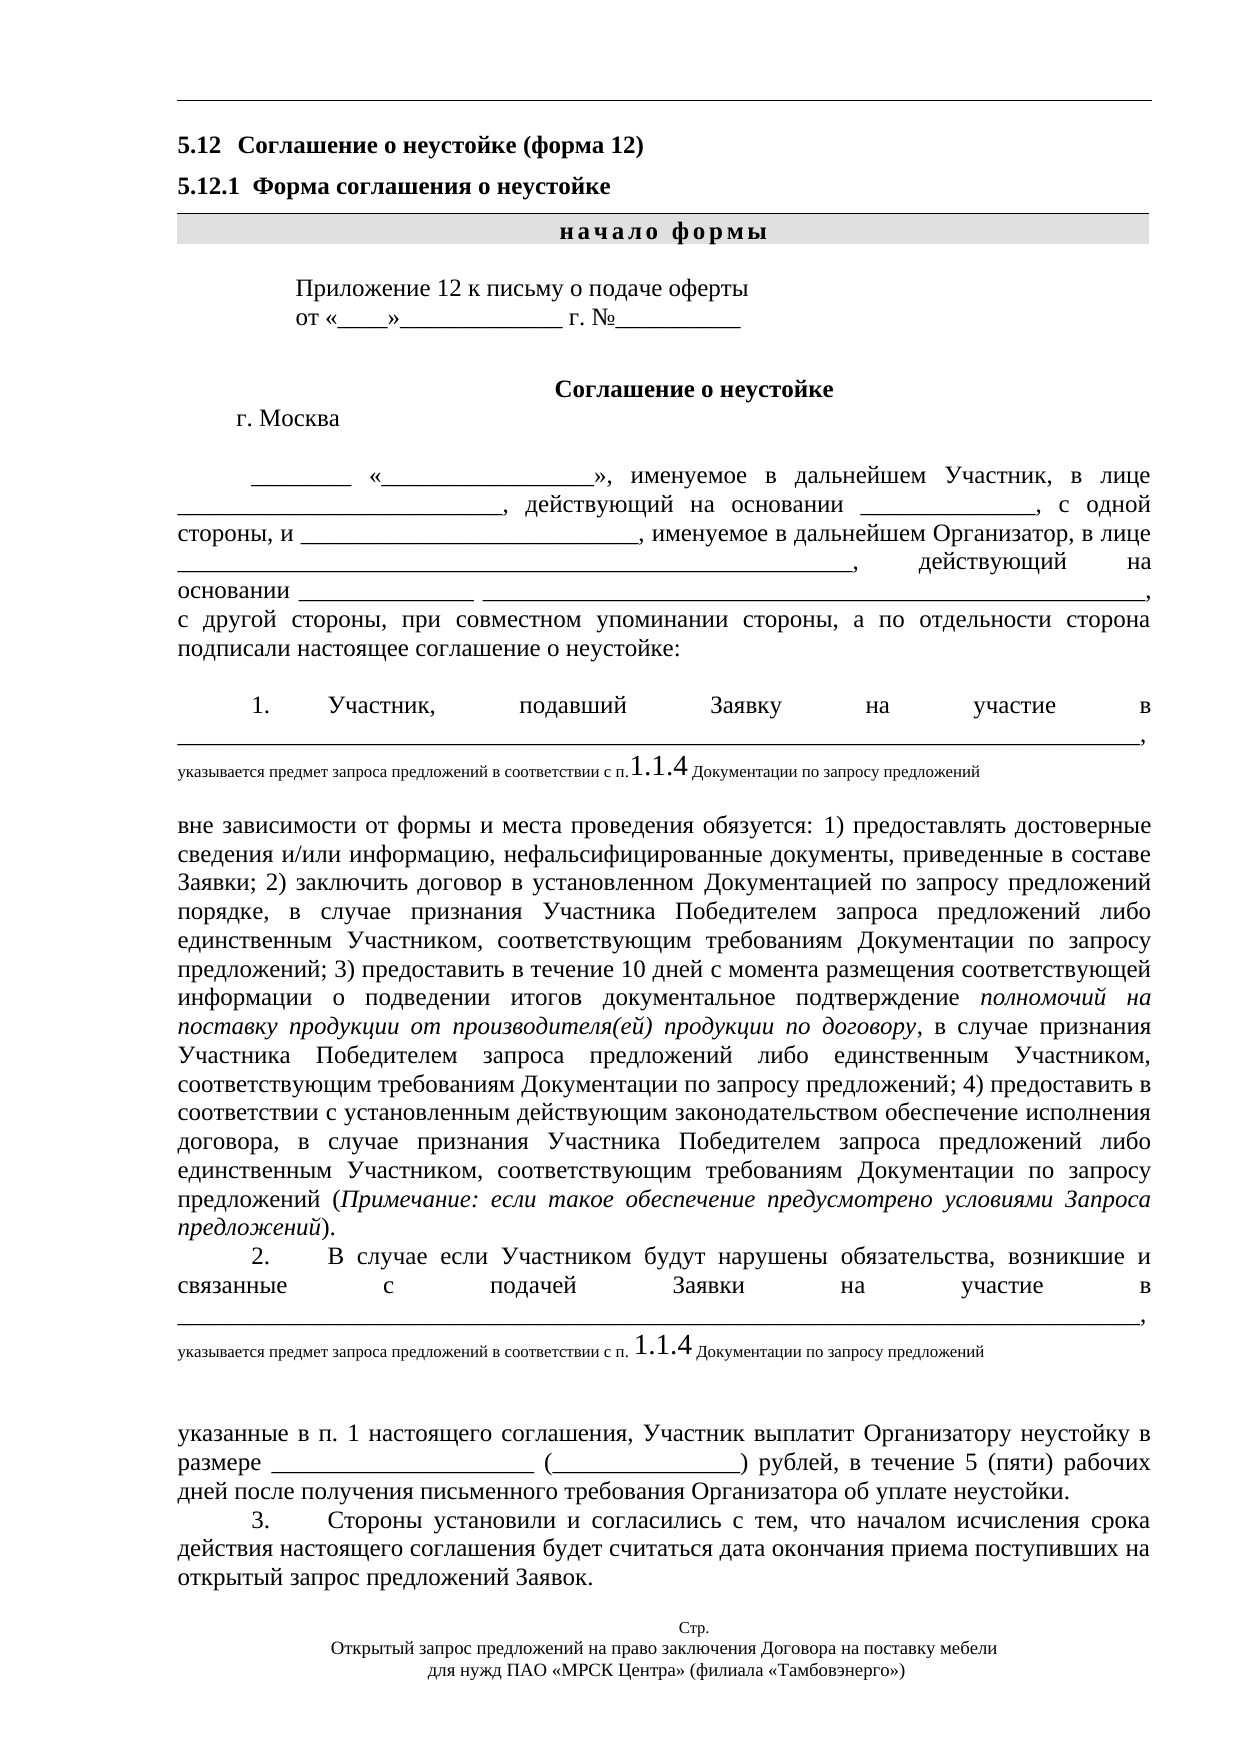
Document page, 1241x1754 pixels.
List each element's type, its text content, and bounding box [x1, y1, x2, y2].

subtitle Соглашение о неустойке (форма 12) [177, 130, 1152, 159]
text вне зависимости от формы и места проведения обязуется: 1) предоставлять достоверные сведения и/или информацию, нефальсифицированные документы, приведенные в составе Заявки; 2) заключить договор в установленном Документацией по запросу предложений порядке, в случае признания Участника Победителем запроса предложений либо единственным Участником, соответствующим требованиям Документации по запросу предложений; 3) предоставить в течение 10 дней с момента размещения соответствующей информации о подведении итогов документальное подтверждение полномочий на поставку продукции от производителя(ей) продукции по договору, в случае признания Участника Победителем запроса предложений либо единственным Участником, соответствующим требованиям Документации по запросу предложений; 4) предоставить в соответствии с установленным действующим законодательством обеспечение исполнения договора, в случае признания Участника Победителем запроса предложений либо единственным Участником, соответствующим требованиям Документации по запросу предложений (Примечание: если такое обеспечение предусмотрено условиями Запроса предложений). [177, 810, 1152, 1241]
text указанные в п. 1 настоящего соглашения, Участник выплатит Организатору неустойку в размере _____________________ (_______________) рублей, в течение 5 (пяти) рабочих дней после получения письменного требования Организатора об уплате неустойки. [177, 1418, 1152, 1505]
list Участник, подавший Заявку на участие в _____________________________________________________________________________, [177, 690, 1152, 748]
text начало формы [177, 214, 1149, 244]
subtitle Форма соглашения о неустойке [177, 171, 1152, 200]
text Соглашение о неустойке [177, 374, 1152, 403]
text ________ «_________________», именуемое в дальнейшем Участник, в лице __________________________, действующий на основании ______________, с одной стороны, и ___________________________, именуемое в дальнейшем Организатор, в лице ______________________________________________________, действующий на основании ______________ _____________________________________________________, с другой стороны, при совместном упоминании стороны, а по отдельности сторона подписали настоящее соглашение о неустойке: [177, 460, 1152, 661]
text г. Москва [177, 403, 1152, 431]
text Приложение 12 к письму о подаче оферты от «____»_____________ г. №__________ [295, 273, 1152, 331]
text указывается предмет запроса предложений в соответствии с п. 1.1.4 Документации по запросу предложений [177, 1327, 1152, 1361]
list Стороны установили и согласились с тем, что началом исчисления срока действия настоящего соглашения будет считаться дата окончания приема поступивших на открытый запрос предложений Заявок. [177, 1505, 1152, 1591]
list В случае если Участником будут нарушены обязательства, возникшие и связанные с подачей Заявки на участие в _____________________________________________________________________________, [177, 1241, 1152, 1327]
text указывается предмет запроса предложений в соответствии с п.1.1.4 Документации по запросу предложений [177, 748, 1152, 781]
